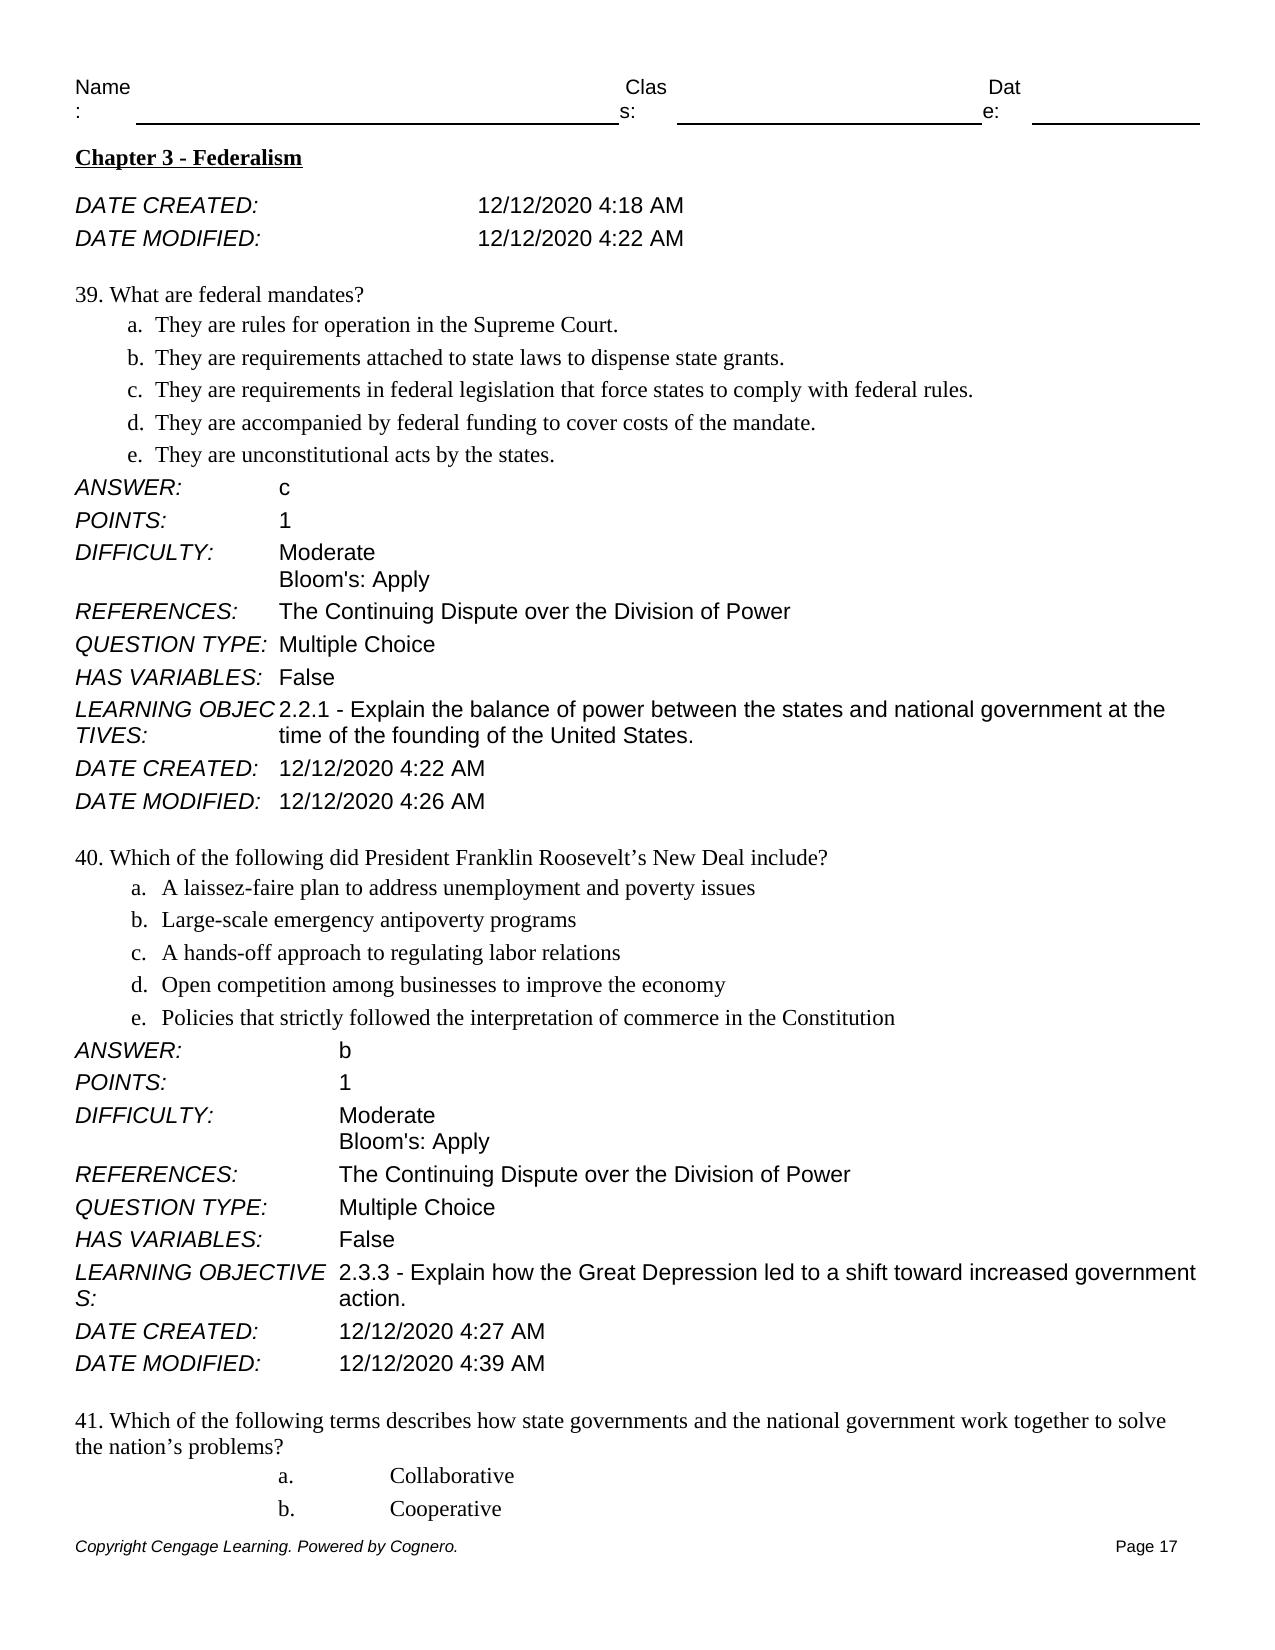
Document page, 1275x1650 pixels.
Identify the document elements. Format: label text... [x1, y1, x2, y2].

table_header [75, 1407, 1200, 1525]
table_header 39. What are federal mandates? [75, 282, 1200, 817]
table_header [75, 189, 1200, 254]
table_header 40. Which of the following did President Franklin Roosevelt’s New Deal include? [75, 844, 1200, 1380]
